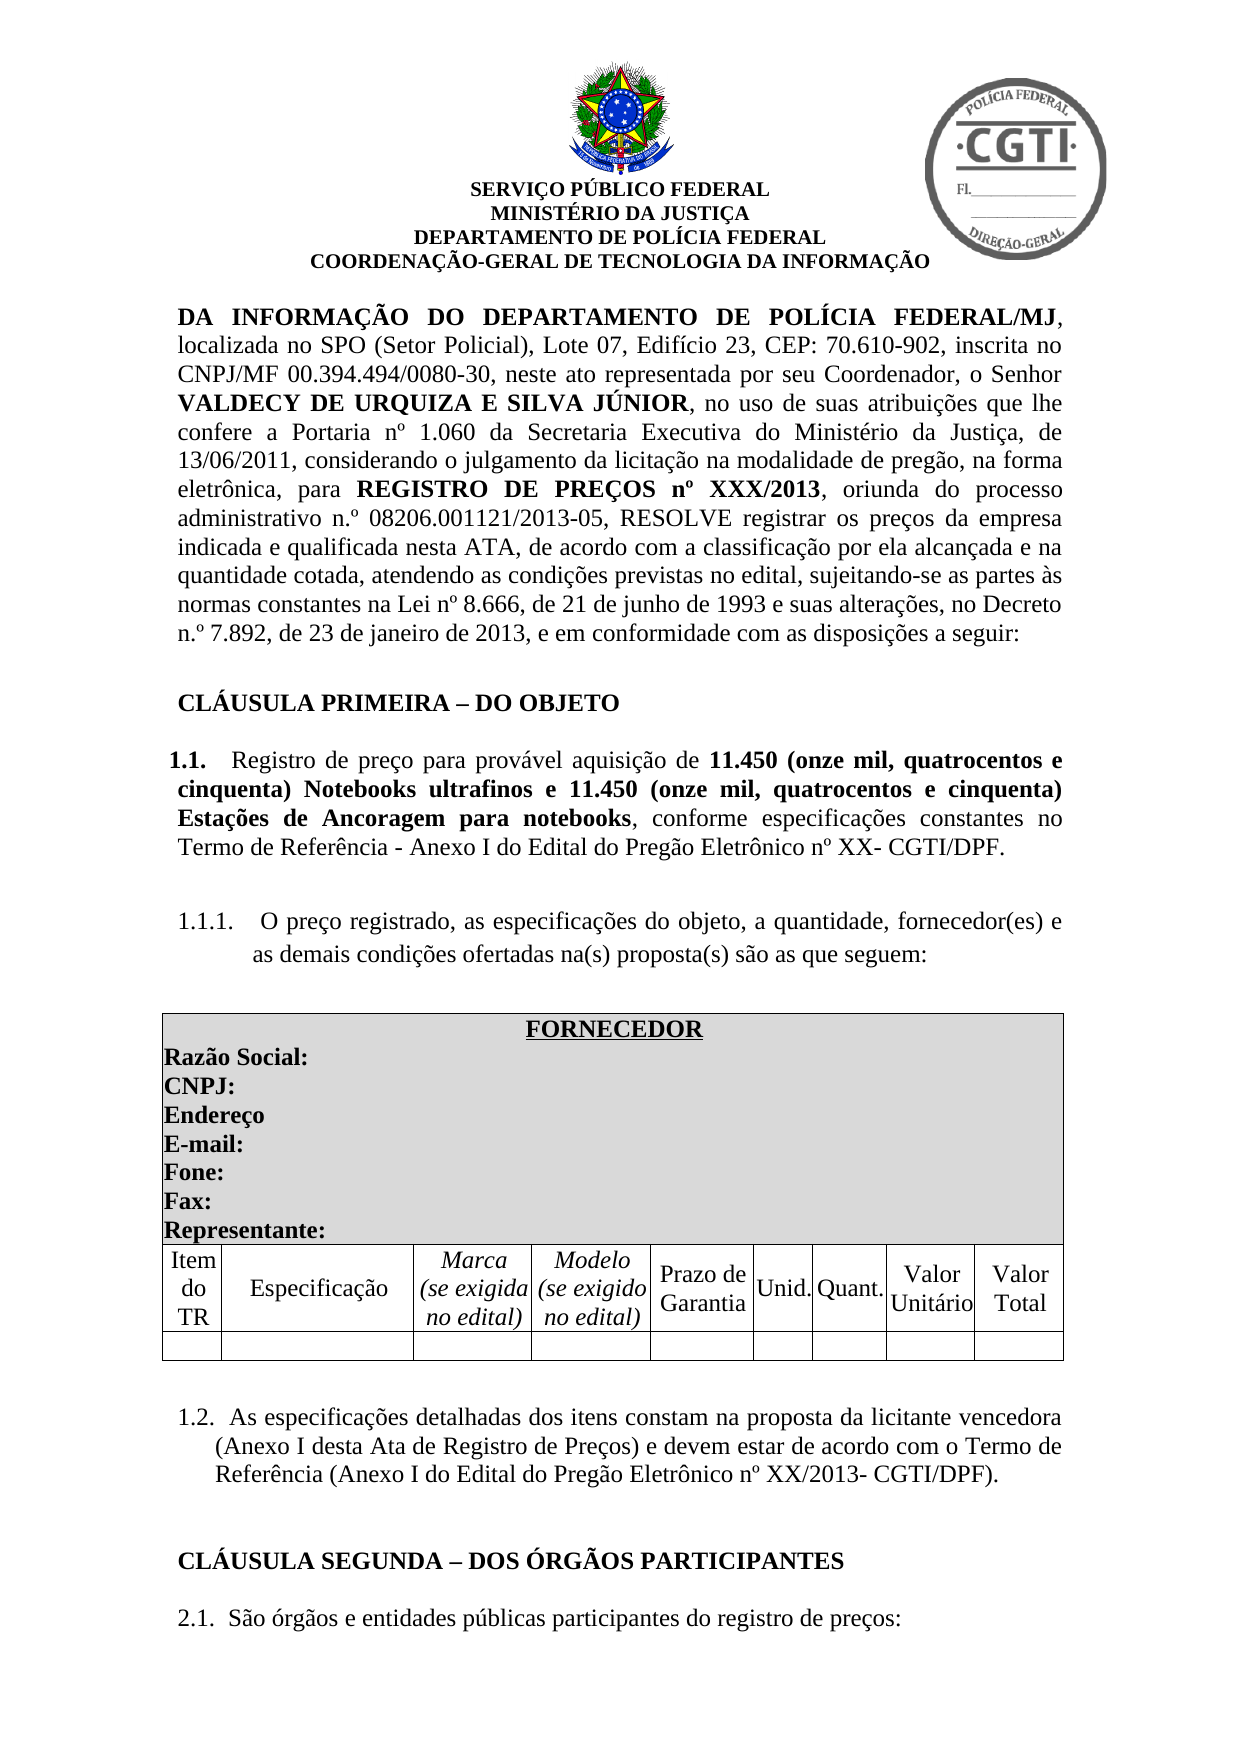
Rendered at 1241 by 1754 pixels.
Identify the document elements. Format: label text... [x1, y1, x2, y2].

subtitle As especificações detalhadas dos itens constam na proposta da licitante vencedora (Anexo I desta Ata de Registro de Preços) e devem estar de acordo com o Termo de Referência (Anexo I do Edital do Pregão Eletrônico nº XX/2013- CGTI/DPF). [177, 1402, 1063, 1488]
subtitle CLÁUSULA PRIMEIRA – DO OBJETO [177, 688, 1063, 717]
table_cell Valor Unitário [887, 1245, 974, 1331]
table_cell Prazo de Garantia [651, 1245, 753, 1331]
table_cell [813, 1332, 886, 1360]
table_cell [532, 1332, 650, 1360]
table_cell Modelo (se exigido no edital) [532, 1245, 650, 1331]
table_cell [414, 1332, 531, 1360]
table_cell Especificação [222, 1245, 413, 1331]
table_cell [222, 1332, 413, 1360]
subtitle Registro de preço para provável aquisição de 11.450 (onze mil, quatrocentos e cinquenta) Notebooks ultrafinos e 11.450 (onze mil, quatrocentos e cinquenta) Estações de Ancoragem para notebooks, conforme especificações constantes no Termo de Referência - Anexo I do Edital do Pregão Eletrônico nº XX- CGTI/DPF. [168, 745, 1063, 860]
table_cell [163, 1332, 221, 1360]
picture [925, 78, 1107, 260]
table_cell Unid. [754, 1245, 812, 1331]
subtitle O preço registrado, as especificações do objeto, a quantidade, fornecedor(es) e as demais condições ofertadas na(s) proposta(s) são as que seguem: [177, 906, 1063, 968]
table_cell [651, 1332, 753, 1360]
table_cell Valor Total [975, 1245, 1063, 1331]
table_header FORNECEDOR Razão Social: CNPJ: Endereço E-mail: Fone: Fax: Representante: [163, 1014, 1063, 1244]
table_cell [975, 1332, 1063, 1360]
table_cell Quant. [813, 1245, 886, 1331]
table_cell [754, 1332, 812, 1360]
subtitle CLÁUSULA SEGUNDA – DOS ÓRGÃOS PARTICIPANTES [177, 1546, 1063, 1574]
subtitle São órgãos e entidades públicas participantes do registro de preços: [177, 1603, 1063, 1632]
table_cell Marca (se exigida no edital) [414, 1245, 531, 1331]
table_cell [887, 1332, 974, 1360]
picture [563, 59, 677, 177]
table_cell Item do TR [163, 1245, 221, 1331]
